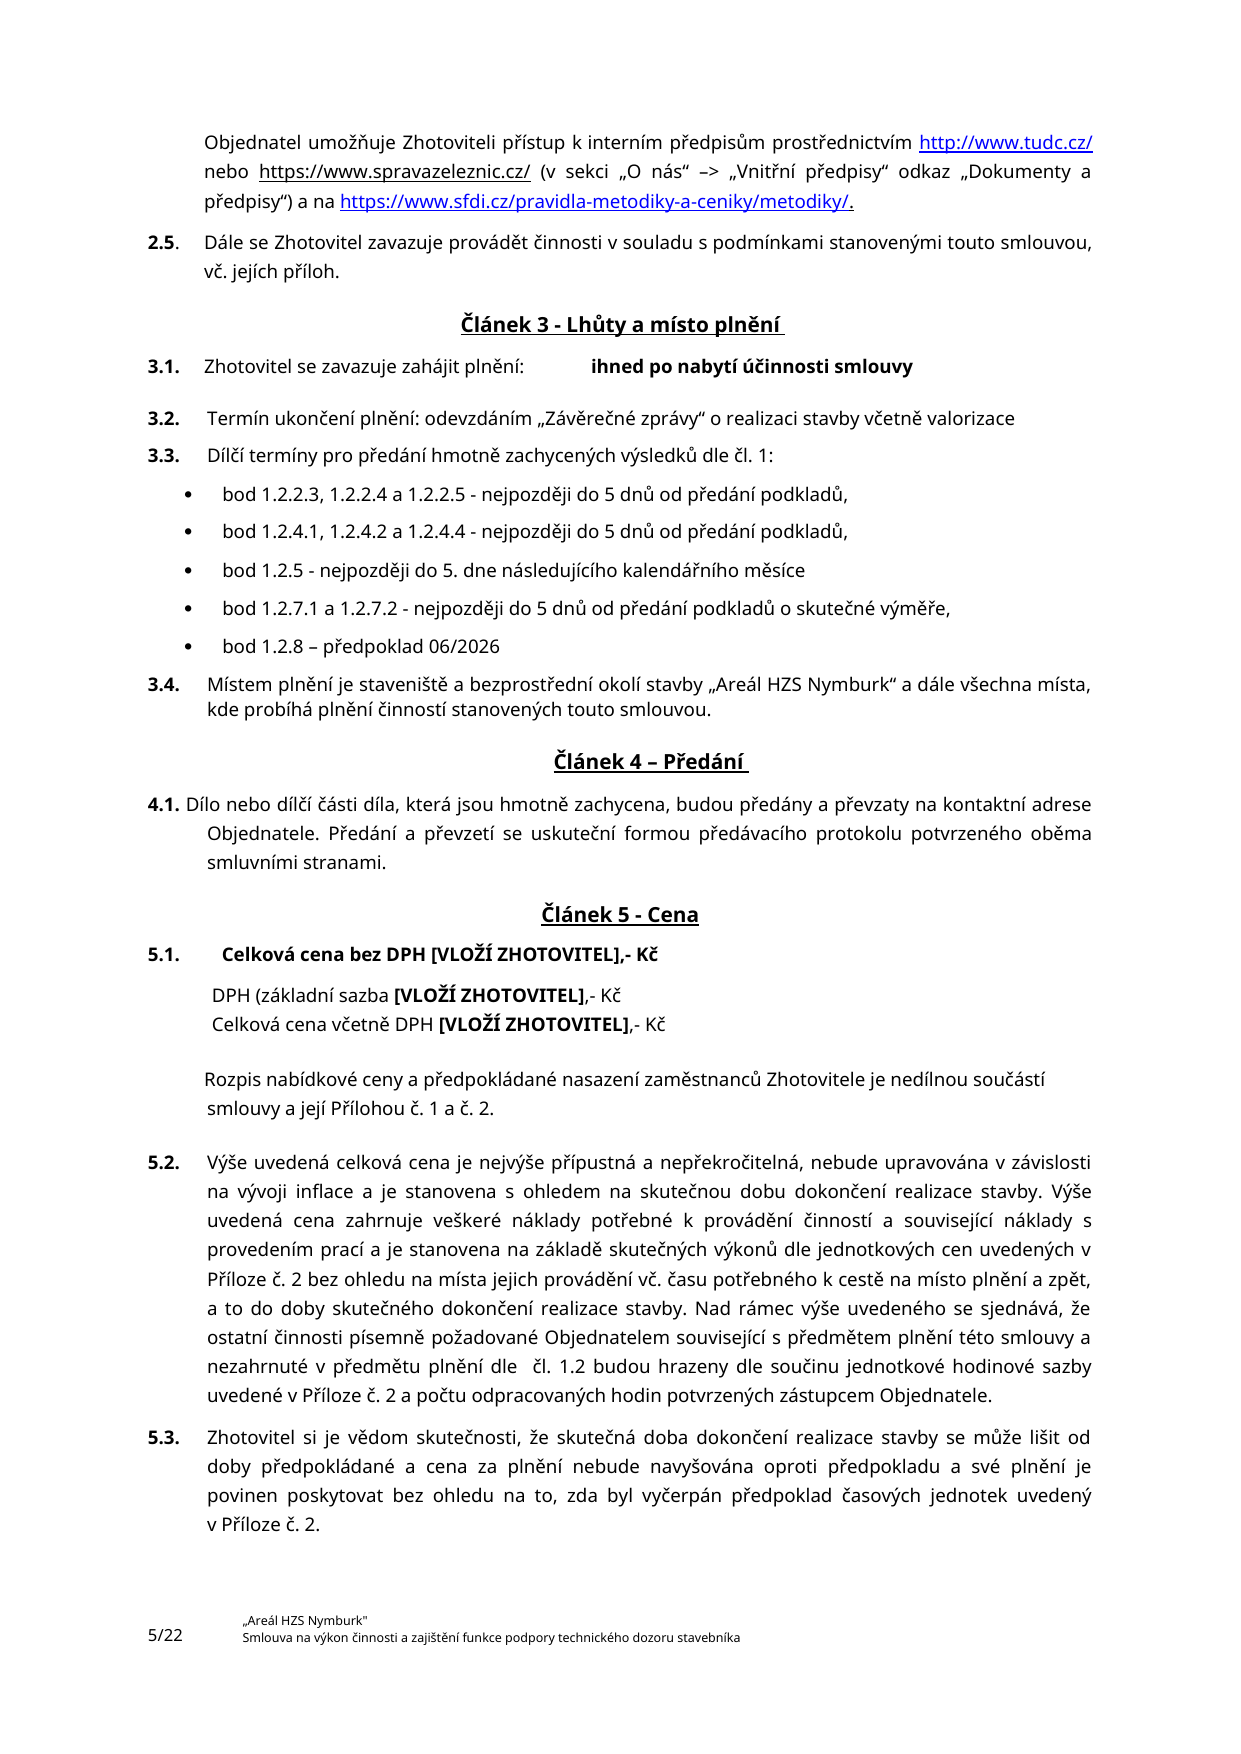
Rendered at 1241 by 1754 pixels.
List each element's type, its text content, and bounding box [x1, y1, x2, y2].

subtitle Článek 5 - Cena [148, 900, 1092, 929]
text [148, 126, 1092, 214]
list bod 1.2.2.3, 1.2.2.4 a 1.2.2.5 - nejpozději do 5 dnů od předání podkladů, [185, 481, 1092, 506]
list bod 1.2.7.1 a 1.2.7.2 - nejpozději do 5 dnů od předání podkladů o skutečné výměře, [185, 595, 1092, 620]
text 5.3. Zhotovitel si je vědom skutečnosti, že skutečná doba dokončení realizace stavby se může lišit od doby předpokládané a cena za plnění nebude navyšována oproti předpokladu a své plnění je povinen poskytovat bez ohledu na to, zda byl vyčerpán předpoklad časových jednotek uvedený v Příloze č. 2. [148, 1421, 1092, 1538]
text 5.2. Výše uvedená celková cena je nejvýše přípustná a nepřekročitelná, nebude upravována v závislosti na vývoji inflace a je stanovena s ohledem na skutečnou dobu dokončení realizace stavby. Výše uvedená cena zahrnuje veškeré náklady potřebné k provádění činností a související náklady s provedením prací a je stanovena na základě skutečných výkonů dle jednotkových cen uvedených v Příloze č. 2 bez ohledu na místa jejich provádění vč. času potřebného k cestě na místo plnění a zpět, a to do doby skutečného dokončení realizace stavby. Nad rámec výše uvedeného se sjednává, že ostatní činnosti písemně požadované Objednatelem související s předmětem plnění této smlouvy a nezahrnuté v předmětu plnění dle čl. 1.2 budou hrazeny dle součinu jednotkové hodinové sazby uvedené v Příloze č. 2 a počtu odpracovaných hodin potvrzených zástupcem Objednatele. [148, 1146, 1092, 1408]
text 3.1. Zhotovitel se zavazuje zahájit plnění: ihned po nabytí účinnosti smlouvy [148, 351, 1092, 380]
text Celková cena včetně DPH [VLOŽÍ ZHOTOVITEL],- Kč [148, 1008, 1092, 1038]
subtitle 5.1. Celková cena bez DPH [VLOŽÍ ZHOTOVITEL],- Kč [148, 941, 1092, 967]
text 3.4. Místem plnění je staveniště a bezprostřední okolí stavby „Areál HZS Nymburk“ a dále všechna místa, kde probíhá plnění činností stanovených touto smlouvou. [148, 671, 1092, 722]
text Rozpis nabídkové ceny a předpokládané nasazení zaměstnanců Zhotovitele je nedílnou součástí smlouvy a její Přílohou č. 1 a č. 2. [148, 1063, 1092, 1121]
text DPH (základní sazba [VLOŽÍ ZHOTOVITEL],- Kč [148, 979, 1092, 1008]
text 4.1. Dílo nebo dílčí části díla, která jsou hmotně zachycena, budou předány a převzaty na kontaktní adrese Objednatele. Předání a převzetí se uskuteční formou předávacího protokolu potvrzeného oběma smluvními stranami. [148, 788, 1092, 875]
subtitle Článek 3 - Lhůty a místo plnění [148, 310, 1092, 338]
list bod 1.2.5 - nejpozději do 5. dne následujícího kalendářního měsíce [185, 557, 1092, 582]
text 3.2. Termín ukončení plnění: odevzdáním „Závěrečné zprávy“ o realizaci stavby včetně valorizace [148, 405, 1092, 430]
text 2.5. Dále se Zhotovitel zavazuje provádět činnosti v souladu s podmínkami stanovenými touto smlouvou, vč. jejích příloh. [148, 226, 1092, 285]
list bod 1.2.8 – předpoklad 06/2026 [185, 633, 1092, 658]
list bod 1.2.4.1, 1.2.4.2 a 1.2.4.4 - nejpozději do 5 dnů od předání podkladů, [185, 519, 1092, 544]
text 3.3. Dílčí termíny pro předání hmotně zachycených výsledků dle čl. 1: [148, 443, 1092, 468]
subtitle Článek 4 – Předání [204, 747, 1092, 775]
